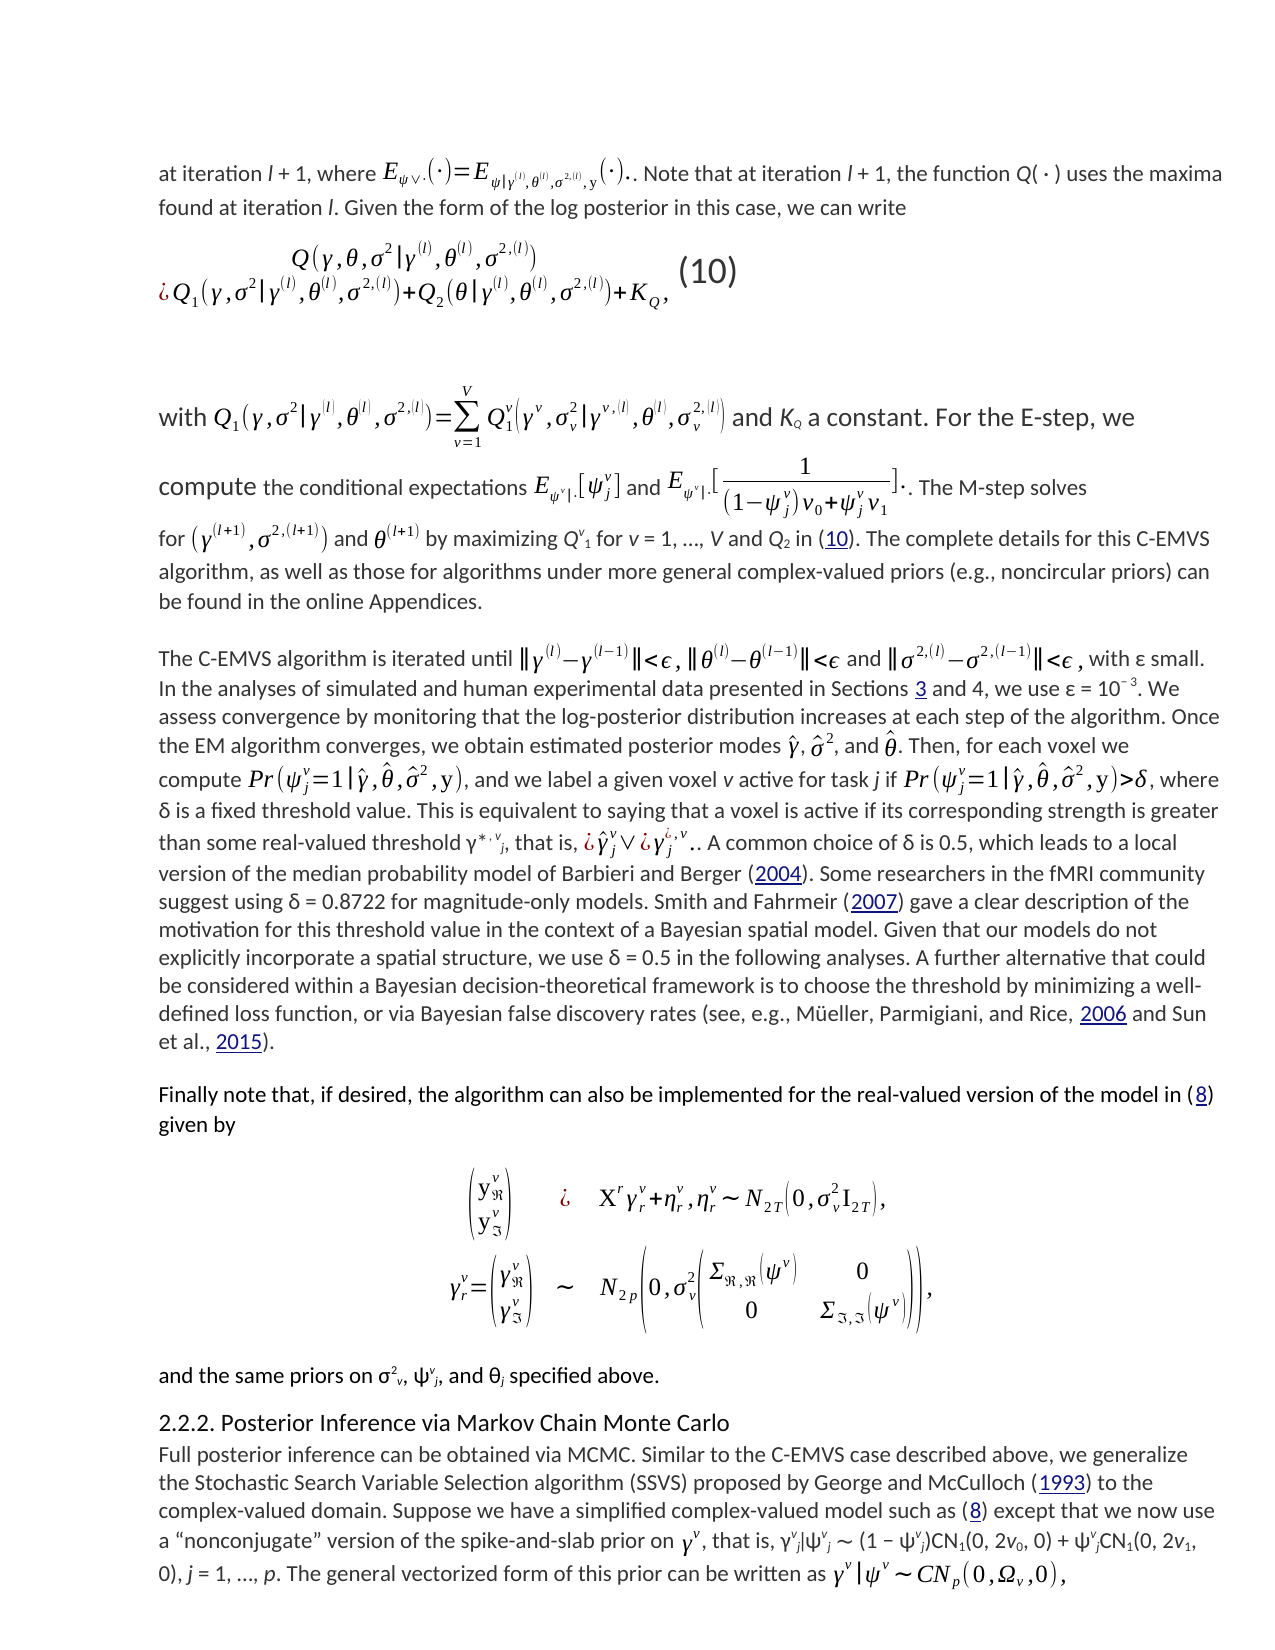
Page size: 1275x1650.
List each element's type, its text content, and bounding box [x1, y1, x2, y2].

text Finally note that, if desired, the algorithm can also be implemented for the real-valued version of the model in (8) given by [158, 1080, 1223, 1139]
text and the same priors on σ2v, ψvj, and θj specified above. [158, 1361, 1223, 1389]
text with and KQ a constant. For the E-step, we compute the conditional expectations and . The M-step solves for and by maximizing Qv1 for v = 1, …, V and Q2 in (10). The complete details for this C-EMVS algorithm, as well as those for algorithms under more general complex-valued priors (e.g., noncircular priors) can be found in the online Appendices. [158, 383, 1223, 615]
text at iteration l + 1, where . Note that at iteration l + 1, the function Q( · ) uses the maxima found at iteration l. Given the form of the log posterior in this case, we can write [158, 156, 1223, 221]
subtitle 2.2.2. Posterior Inference via Markov Chain Monte Carlo [158, 1408, 1223, 1438]
text (10) [158, 239, 1223, 310]
text The C-EMVS algorithm is iterated until and with ε small. In the analyses of simulated and human experimental data presented in Sections 3 and 4, we use ε = 10− 3. We assess convergence by monitoring that the log-posterior distribution increases at each step of the algorithm. Once the EM algorithm converges, we obtain estimated posterior modes , , and . Then, for each voxel we compute , and we label a given voxel v active for task j if , where δ is a fixed threshold value. This is equivalent to saying that a voxel is active if its corresponding strength is greater than some real-valued threshold γ*, vj, that is, . A common choice of δ is 0.5, which leads to a local version of the median probability model of Barbieri and Berger (2004). Some researchers in the fMRI community suggest using δ = 0.8722 for magnitude-only models. Smith and Fahrmeir (2007) gave a clear description of the motivation for this threshold value in the context of a Bayesian spatial model. Given that our models do not explicitly incorporate a spatial structure, we use δ = 0.5 in the following analyses. A further alternative that could be considered within a Bayesian decision-theoretical framework is to choose the threshold by minimizing a well-defined loss function, or via Bayesian false discovery rates (see, e.g., Müeller, Parmigiani, and Rice, 2006 and Sun et al., 2015). [158, 642, 1223, 1055]
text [158, 1441, 1223, 1591]
